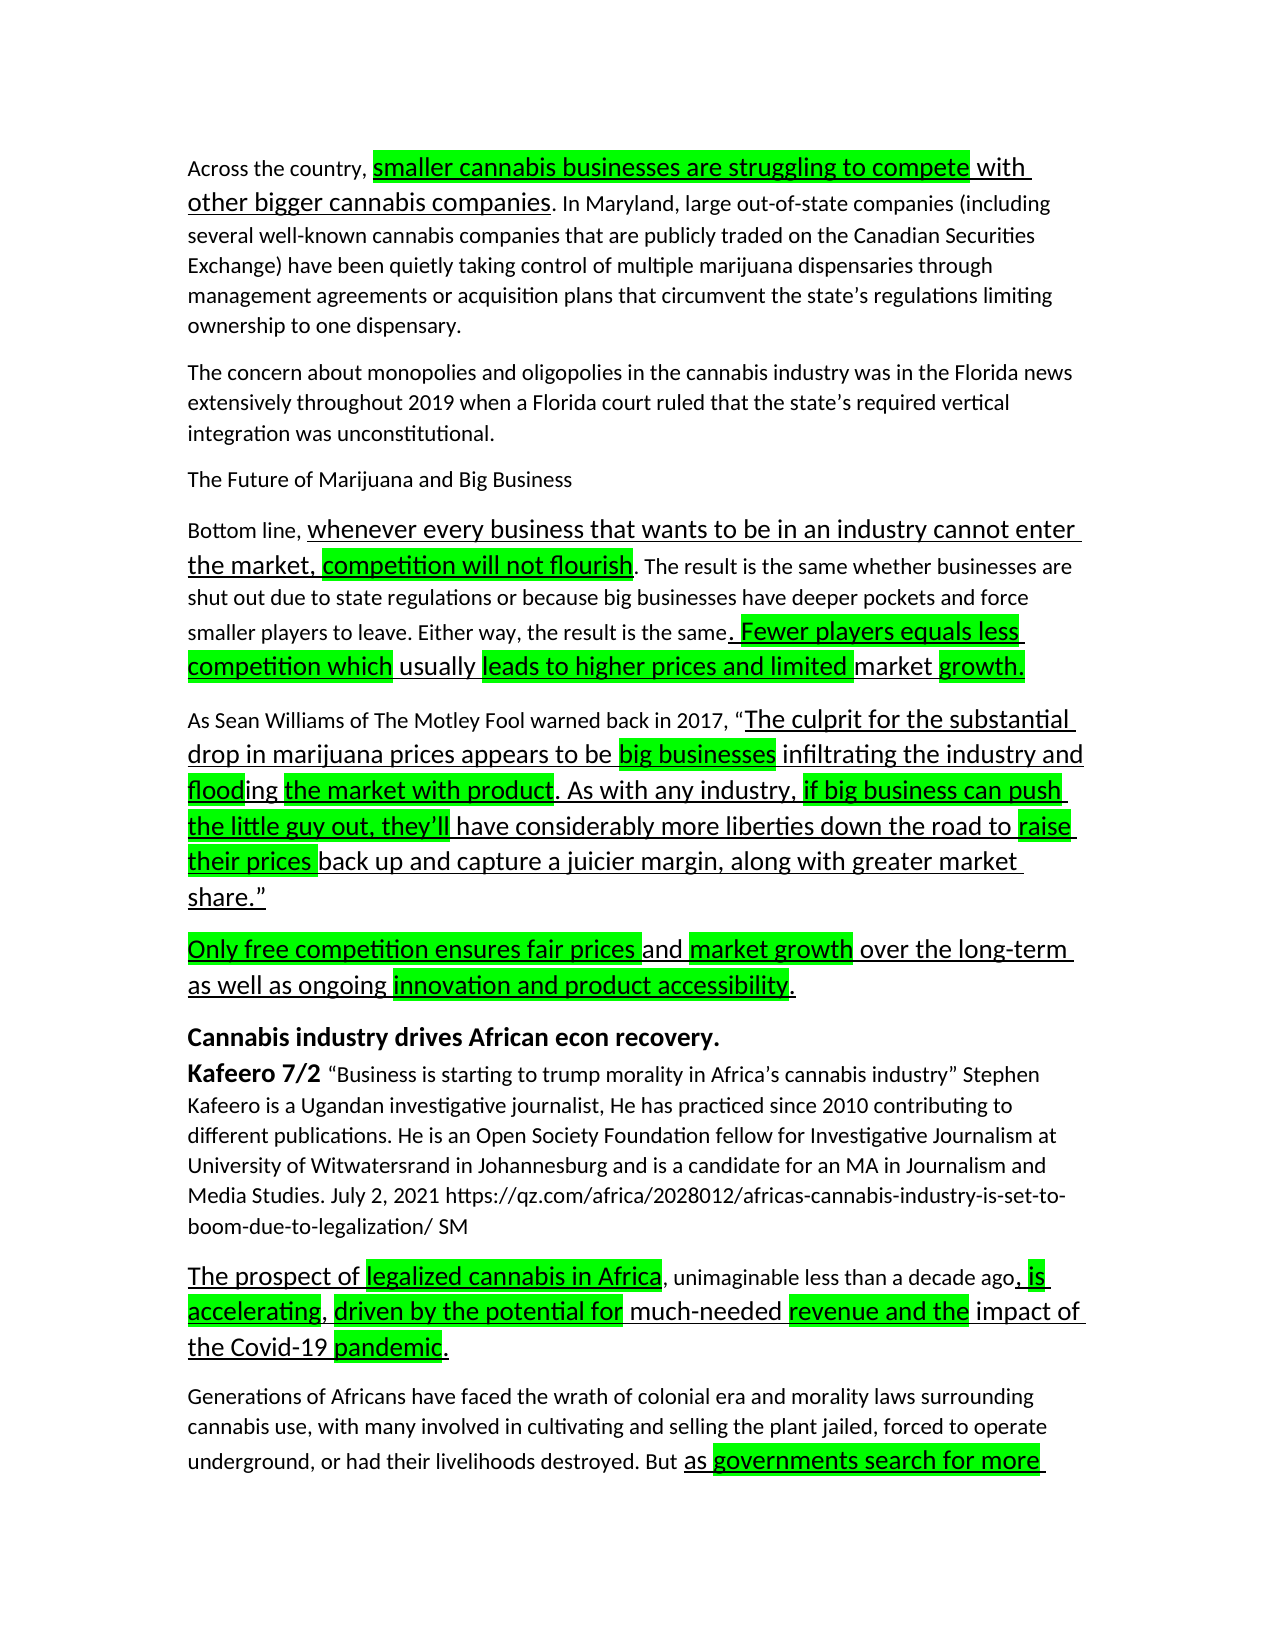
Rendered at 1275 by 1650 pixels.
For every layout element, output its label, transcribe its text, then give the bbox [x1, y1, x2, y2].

text Only free competition ensures fair prices and market growth over the long-term as well as ongoing innovation and product accessibility. [187, 932, 1087, 1001]
text Across the country, smaller cannabis businesses are struggling to compete with other bigger cannabis companies. In Maryland, large out-of-state companies (including several well-known cannabis companies that are publicly traded on the Canadian Securities Exchange) have been quietly taking control of multiple marijuana dispensaries through management agreements or acquisition plans that circumvent the state’s regulations limiting ownership to one dispensary. [187, 150, 1087, 339]
text As Sean Williams of The Motley Fool warned back in 2017, “The culprit for the substantial drop in marijuana prices appears to be big businesses infiltrating the industry and flooding the market with product. As with any industry, if big business can push the little guy out, they’ll have considerably more liberties down the road to raise their prices back up and capture a juicier margin, along with greater market share.” [187, 702, 1087, 913]
text Kafeero 7/2 “Business is starting to trump morality in Africa’s cannabis industry” Stephen Kafeero is a Ugandan investigative journalist, He has practiced since 2010 contributing to different publications. He is an Open Society Foundation fellow for Investigative Journalism at University of Witwatersrand in Johannesburg and is a candidate for an MA in Journalism and Media Studies. July 2, 2021 https://qz.com/africa/2028012/africas-cannabis-industry-is-set-to-boom-due-to-legalization/ SM [187, 1056, 1087, 1240]
text Bottom line, whenever every business that wants to be in an industry cannot enter the market, competition will not flourish. The result is the same whether businesses are shut out due to state regulations or because big businesses have deeper pockets and force smaller players to leave. Either way, the result is the same. Fewer players equals less competition which usually leads to higher prices and limited market growth. [187, 512, 1087, 683]
text The Future of Marijuana and Big Business [187, 466, 1087, 494]
subtitle Cannabis industry drives African econ recovery. [187, 1020, 1087, 1053]
text The prospect of legalized cannabis in Africa, unimaginable less than a decade ago, is accelerating, driven by the potential for much-needed revenue and the impact of the Covid-19 pandemic. [187, 1259, 1087, 1363]
text The concern about monopolies and oligopolies in the cannabis industry was in the Florida news extensively throughout 2019 when a Florida court ruled that the state’s required vertical integration was unconstitutional. [187, 358, 1087, 447]
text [187, 1382, 1087, 1476]
